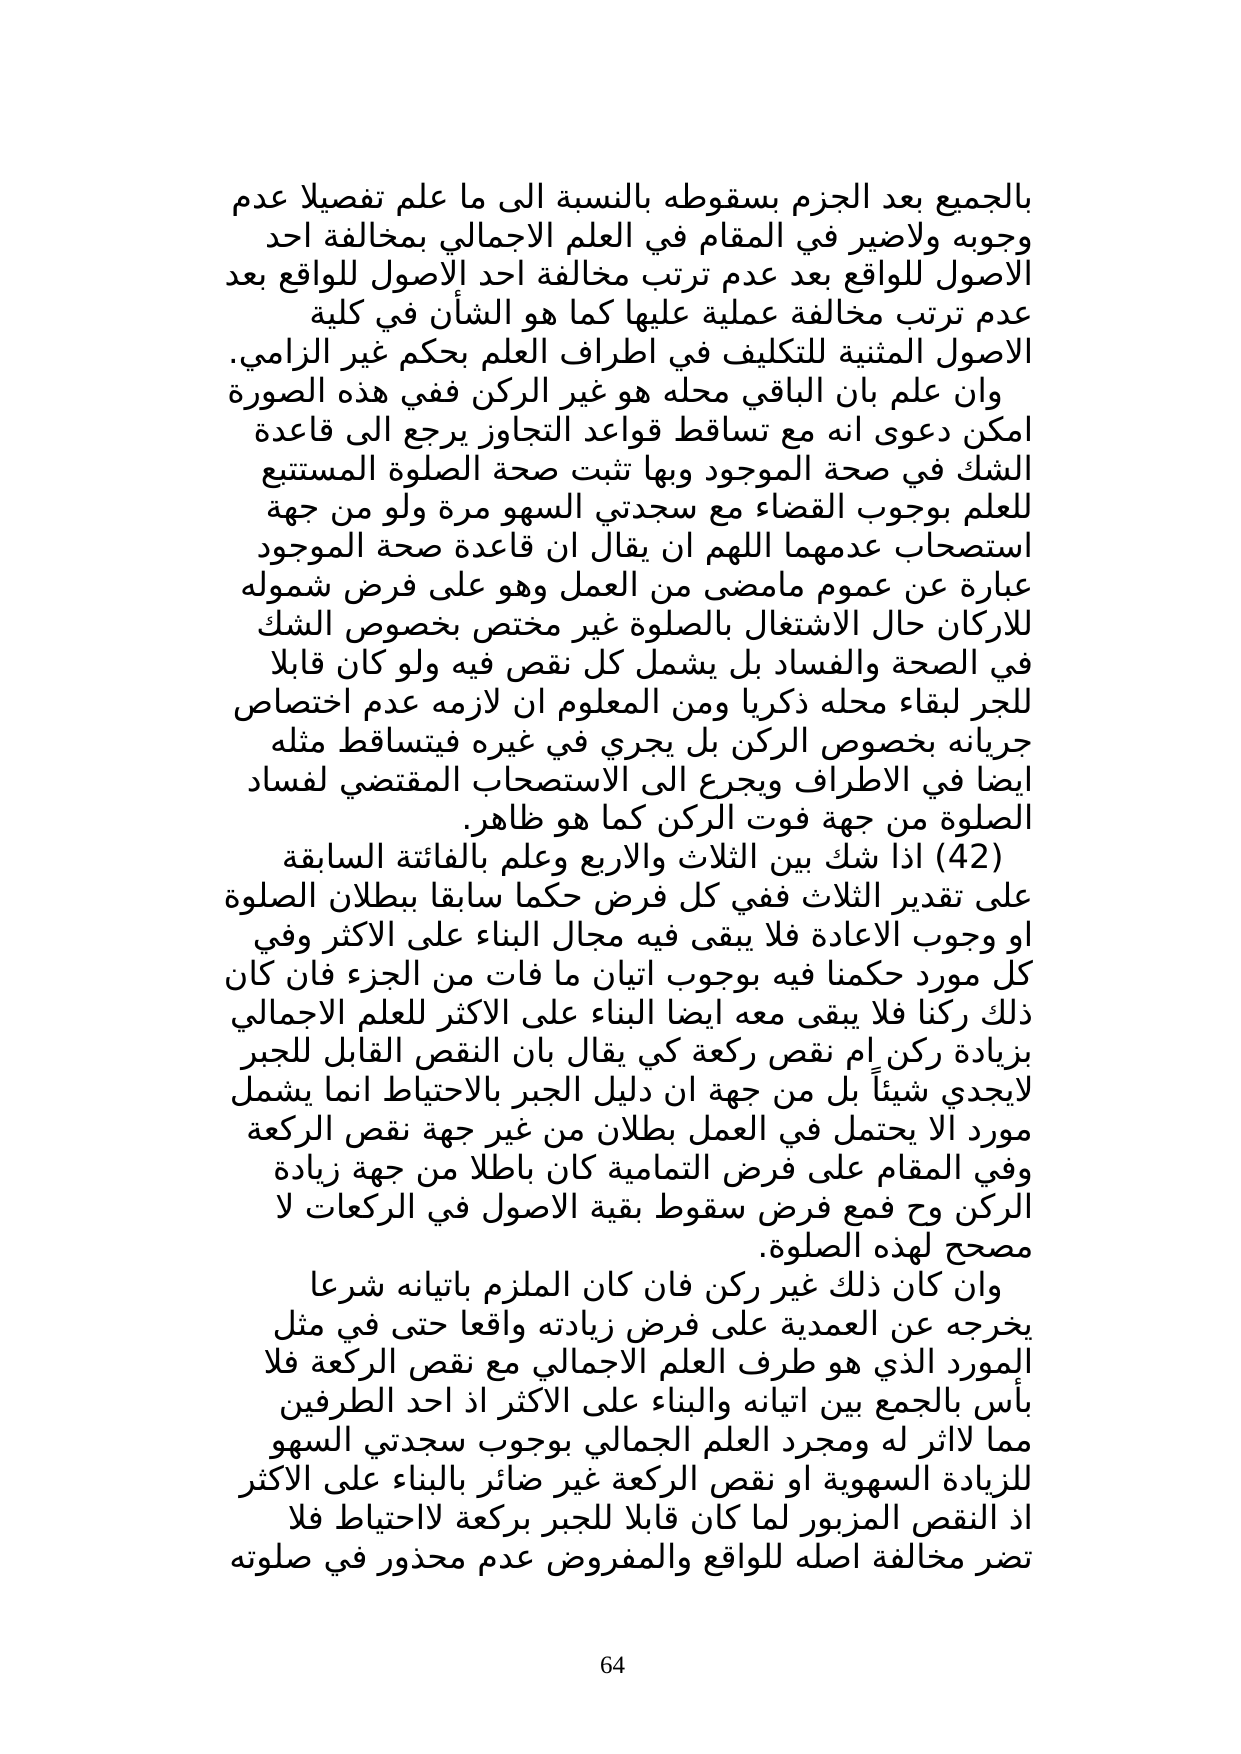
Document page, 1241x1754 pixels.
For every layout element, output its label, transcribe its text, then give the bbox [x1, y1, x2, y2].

text وان علم بان الباقي محله هو غير الركن ففي هذه الصورة امكن دعوى انه مع تساقط قواعد التجاوز يرجع الى قاعدة الشك في صحة الموجود وبها تثبت صحة الصلوة المستتبع للعلم بوجوب القضاء مع سجدتي السهو مرة ولو من جهة استصحاب عدمهما اللهم ان يقال ان قاعدة صحة الموجود عبارة عن عموم مامضى من العمل وهو على فرض شموله للاركان حال الاشتغال بالصلوة غير مختص بخصوص الشك في الصحة والفساد بل يشمل كل نقص فيه ولو كان قابلا للجر لبقاء محله ذكريا ومن المعلوم ان لازمه عدم اختصاص جريانه بخصوص الركن بل يجري في غيره فيتساقط مثله ايضا في الاطراف ويجرع الى الاستصحاب المقتضي لفساد الصلوة من جهة فوت الركن كما هو ظاهر. [222, 371, 1033, 838]
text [222, 1265, 1033, 1576]
text بالجميع بعد الجزم بسقوطه بالنسبة الى ما علم تفصيلا عدم وجوبه ولاضير في المقام في العلم الاجمالي بمخالفة احد الاصول للواقع بعد عدم ترتب مخالفة احد الاصول للواقع بعد عدم ترتب مخالفة عملية عليها كما هو الشأن في كلية الاصول المثنية للتكليف في اطراف العلم بحكم غير الزامي. [222, 177, 1033, 371]
text (42) اذا شك بين الثلاث والاربع وعلم بالفائتة السابقة على تقدير الثلاث ففي كل فرض حكما سابقا ببطلان الصلوة او وجوب الاعادة فلا يبقى فيه مجال البناء على الاكثر وفي كل مورد حكمنا فيه بوجوب اتيان ما فات من الجزء فان كان ذلك ركنا فلا يبقى معه ايضا البناء على الاكثر للعلم الاجمالي بزيادة ركن ام نقص ركعة كي يقال بان النقص القابل للجبر لايجدي شيئاً بل من جهة ان دليل الجبر بالاحتياط انما يشمل مورد الا يحتمل في العمل بطلان من غير جهة نقص الركعة وفي المقام على فرض التمامية كان باطلا من جهة زيادة الركن وح فمع فرض سقوط بقية الاصول في الركعات لا مصحح لهذه الصلوة. [222, 838, 1033, 1265]
